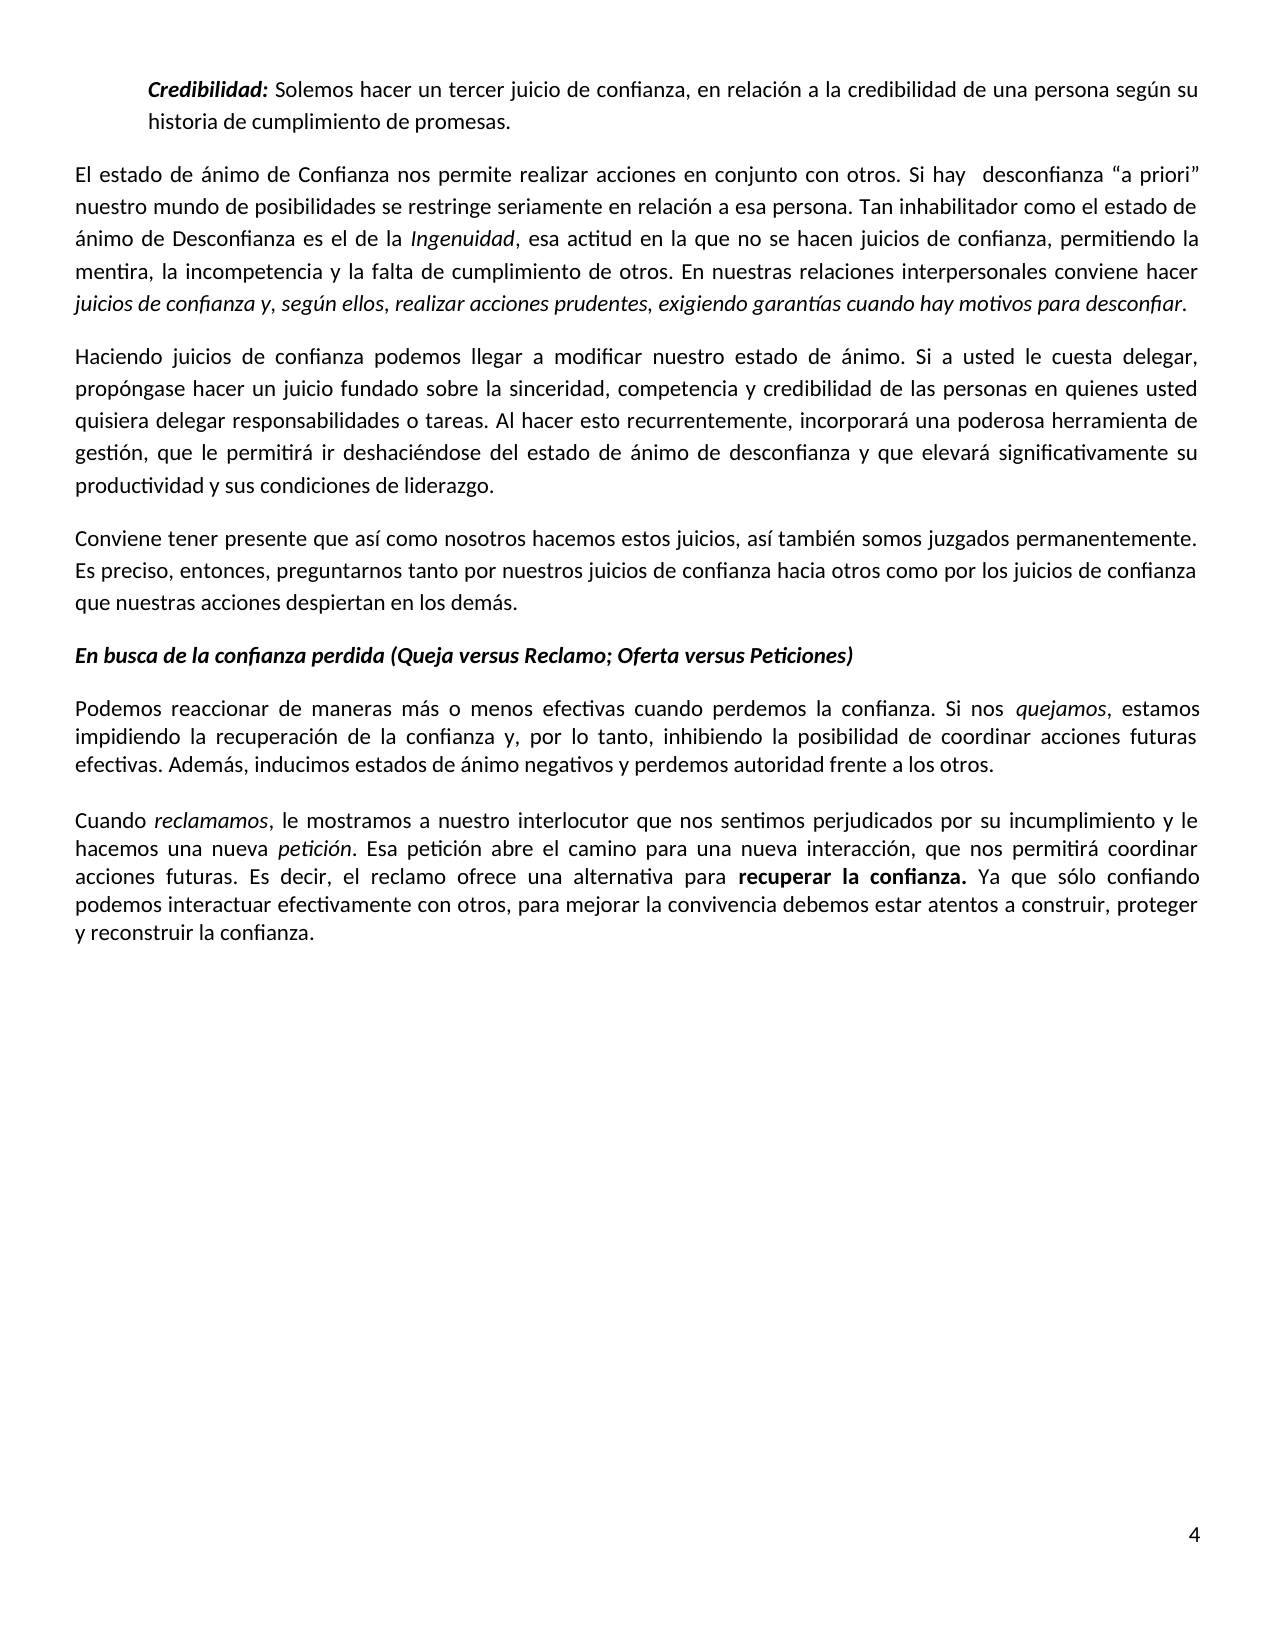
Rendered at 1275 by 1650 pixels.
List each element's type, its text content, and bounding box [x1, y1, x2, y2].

text En busca de la confianza perdida (Queja versus Reclamo; Oferta versus Peticiones) [75, 641, 1200, 669]
text Podemos reaccionar de maneras más o menos efectivas cuando perdemos la confianza. Si nos quejamos, estamos impidiendo la recuperación de la confianza y, por lo tanto, inhibiendo la posibilidad de coordinar acciones futuras efectivas. Además, inducimos estados de ánimo negativos y perdemos autoridad frente a los otros. [75, 694, 1200, 778]
text Cuando reclamamos, le mostramos a nuestro interlocutor que nos sentimos perjudicados por su incumplimiento y le hacemos una nueva petición. Esa petición abre el camino para una nueva interacción, que nos permitirá coordinar acciones futuras. Es decir, el reclamo ofrece una alternativa para recuperar la confianza. Ya que sólo confiando podemos interactuar efectivamente con otros, para mejorar la convivencia debemos estar atentos a construir, proteger y reconstruir la confianza. [75, 806, 1200, 946]
text Credibilidad: Solemos hacer un tercer juicio de confianza, en relación a la credibilidad de una persona según su historia de cumplimiento de promesas. [148, 75, 1200, 135]
text Conviene tener presente que así como nosotros hacemos estos juicios, así también somos juzgados permanentemente. Es preciso, entonces, preguntarnos tanto por nuestros juicios de confianza hacia otros como por los juicios de confianza que nuestras acciones despiertan en los demás. [75, 524, 1200, 616]
text Haciendo juicios de confianza podemos llegar a modificar nuestro estado de ánimo. Si a usted le cuesta delegar, propóngase hacer un juicio fundado sobre la sinceridad, competencia y credibilidad de las personas en quienes usted quisiera delegar responsabilidades o tareas. Al hacer esto recurrentemente, incorporará una poderosa herramienta de gestión, que le permitirá ir deshaciéndose del estado de ánimo de desconfianza y que elevará significativamente su productividad y sus condiciones de liderazgo. [75, 342, 1200, 499]
text El estado de ánimo de Confianza nos permite realizar acciones en conjunto con otros. Si hay desconfianza “a priori” nuestro mundo de posibilidades se restringe seriamente en relación a esa persona. Tan inhabilitador como el estado de ánimo de Desconfianza es el de la Ingenuidad, esa actitud en la que no se hacen juicios de confianza, permitiendo la mentira, la incompetencia y la falta de cumplimiento de otros. En nuestras relaciones interpersonales conviene hacer juicios de confianza y, según ellos, realizar acciones prudentes, exigiendo garantías cuando hay motivos para desconfiar. [75, 160, 1200, 317]
